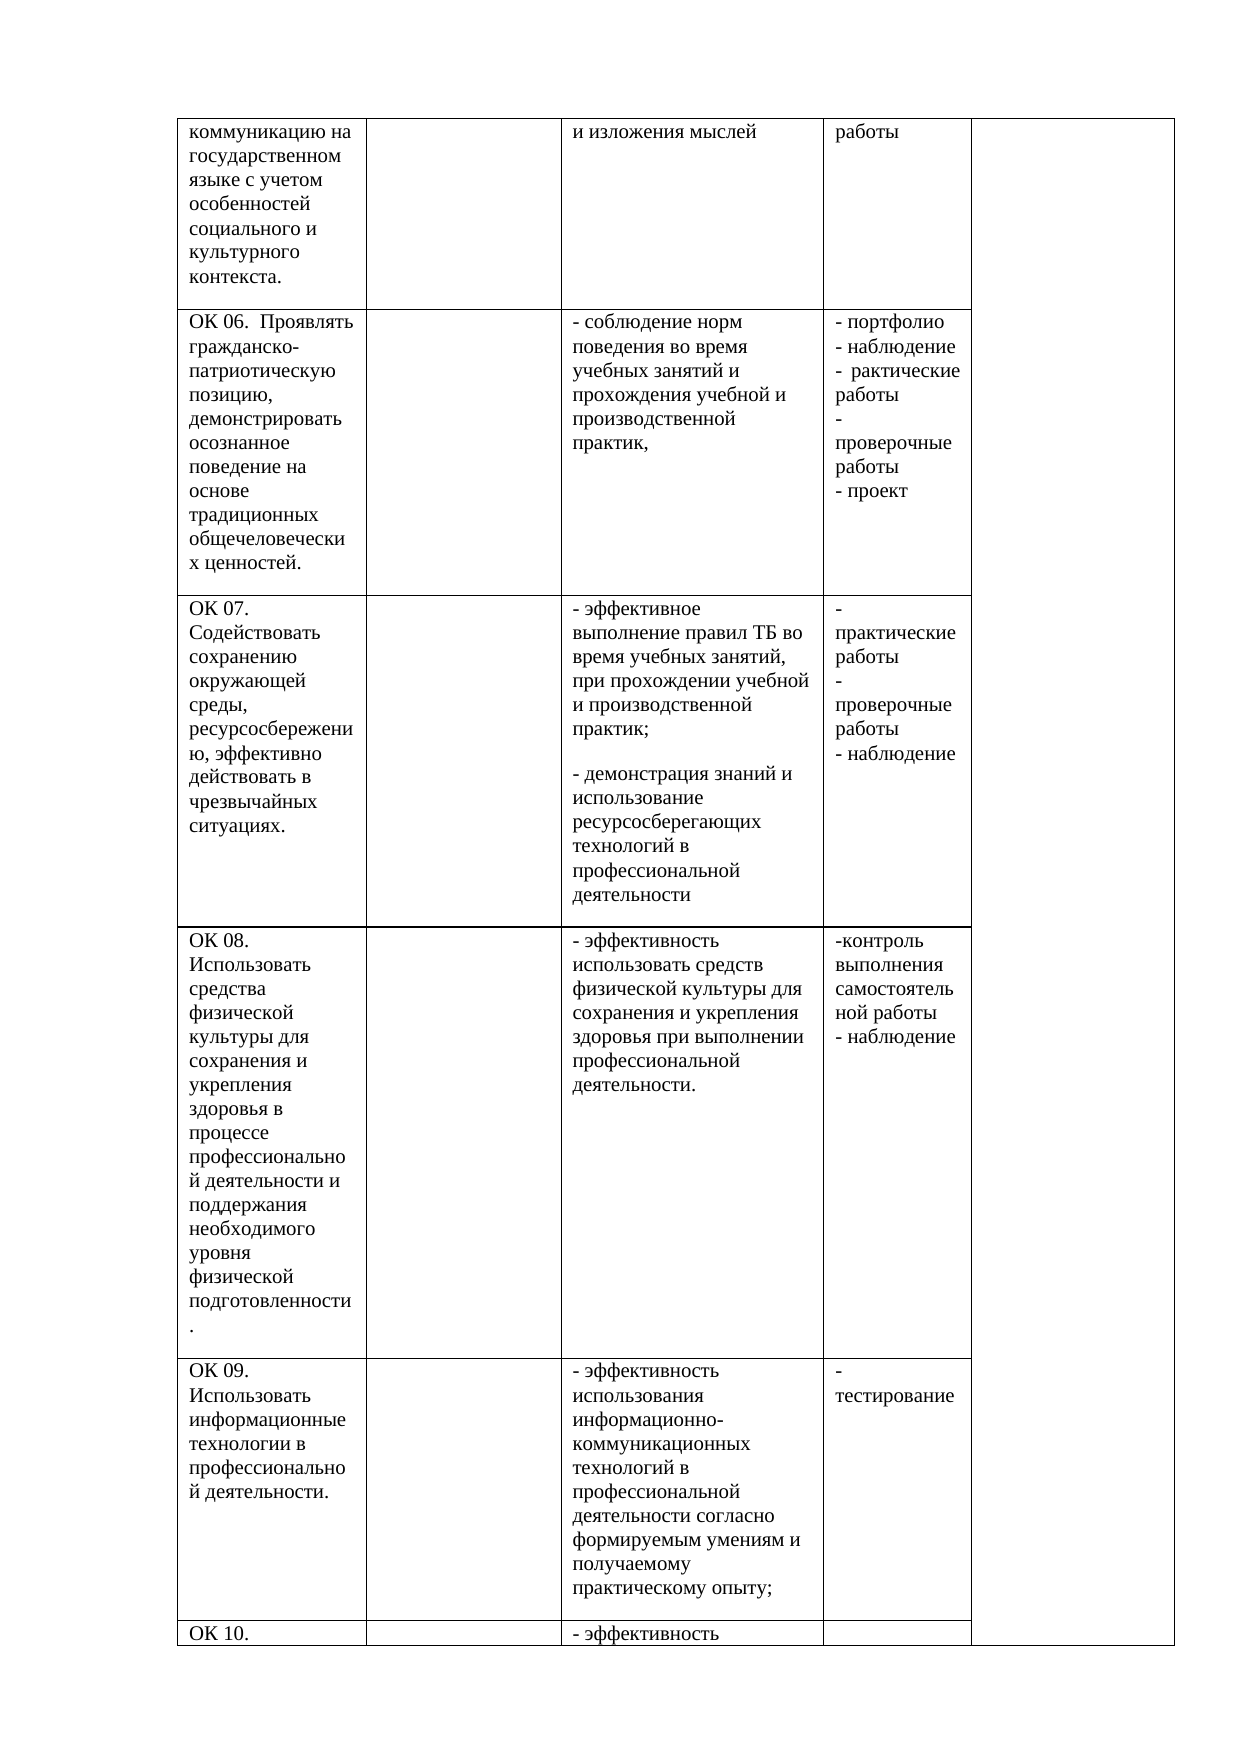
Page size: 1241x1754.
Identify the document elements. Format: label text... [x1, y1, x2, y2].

table_cell -контроль выполнения самостоятельной работы - наблюдение [824, 928, 971, 1357]
table_cell - эффективное выполнение правил ТБ во время учебных занятий, при прохождении учебной и производственной практик; - демонстрация знаний и использование ресурсосберегающих технологий в профессиональной деятельности [562, 596, 823, 926]
table_cell [367, 596, 561, 926]
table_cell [178, 119, 366, 308]
table_cell -практические работы - проверочные работы - наблюдение [824, 596, 971, 926]
table_cell ОК 06. Проявлять гражданско-патриотическую позицию, демонстрировать осознанное поведение на основе традиционных общечеловеческих ценностей. [178, 310, 366, 595]
table_cell - тестирование [824, 1359, 971, 1620]
table_cell - эффективность использовать средств физической культуры для сохранения и укрепления здоровья при выполнении профессиональной деятельности. [562, 928, 823, 1357]
table_cell [824, 1621, 971, 1645]
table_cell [562, 1621, 823, 1645]
table_cell - соблюдение норм поведения во время учебных занятий и прохождения учебной и производственной практик, [562, 310, 823, 595]
table_cell ОК 08. Использовать средства физической культуры для сохранения и укрепления здоровья в процессе профессиональной деятельности и поддержания необходимого уровня физической подготовленности. [178, 928, 366, 1357]
table_cell [367, 310, 561, 595]
table_cell [367, 928, 561, 1357]
table_cell - эффективность использования информационно-коммуникационных технологий в профессиональной деятельности согласно формируемым умениям и получаемому практическому опыту; [562, 1359, 823, 1620]
table_cell - портфолио - наблюдение - рактические работы - проверочные работы - проект [824, 310, 971, 595]
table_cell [562, 119, 823, 308]
table_cell [367, 1621, 561, 1645]
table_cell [178, 1621, 366, 1645]
table_cell [367, 119, 561, 308]
table_cell ОК 09. Использовать информационные технологии в профессиональной деятельности. [178, 1359, 366, 1620]
table_cell ОК 07. Содействовать сохранению окружающей среды, ресурсосбережению, эффективно действовать в чрезвычайных ситуациях. [178, 596, 366, 926]
table_cell [367, 1359, 561, 1620]
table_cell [824, 119, 971, 308]
